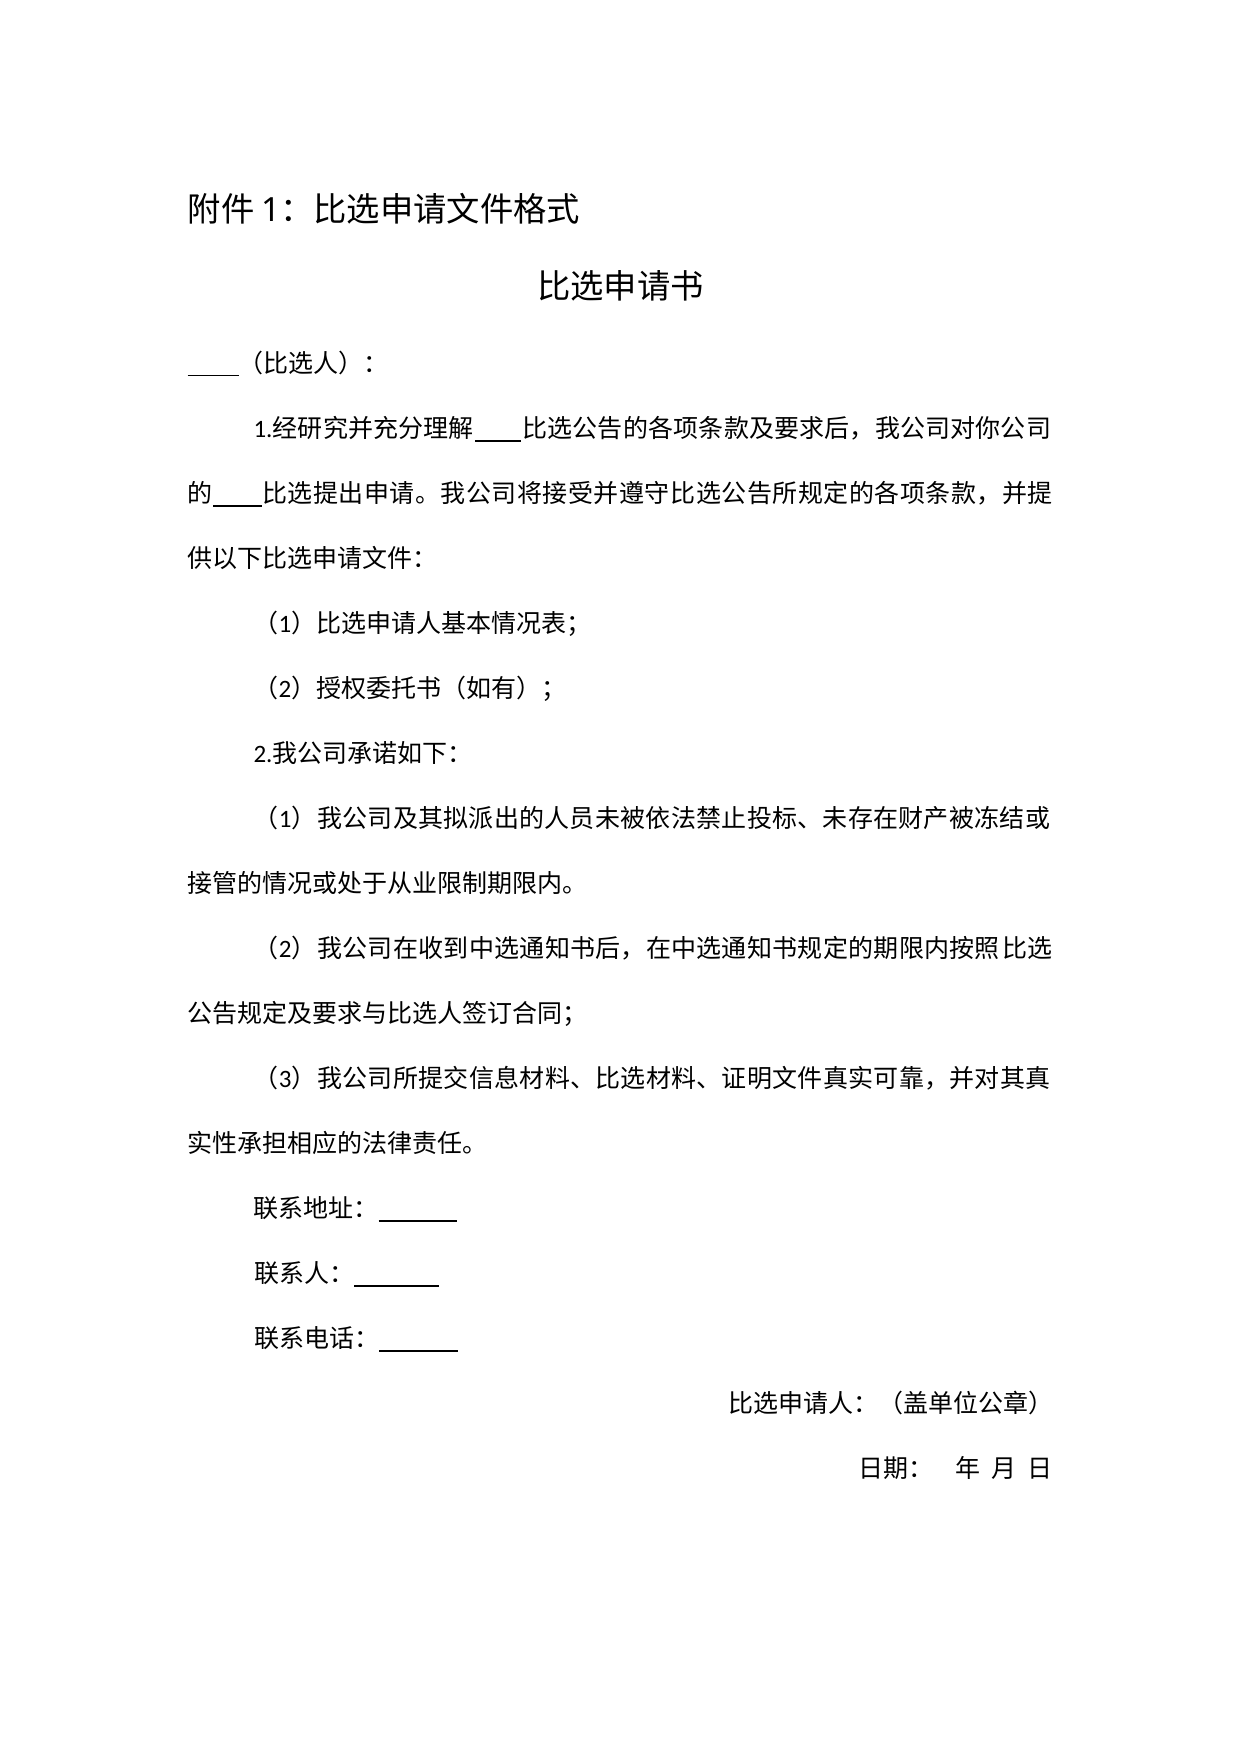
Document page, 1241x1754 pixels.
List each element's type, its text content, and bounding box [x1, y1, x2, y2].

text 比选申请人：（盖单位公章） [187, 1369, 1053, 1434]
list 授权委托书（如有）； [187, 654, 1053, 719]
text 联系人： [187, 1239, 1053, 1304]
text （比选人）： [187, 329, 1053, 394]
text 比选申请书 [187, 252, 1053, 317]
text （1）比选申请人基本情况表； [187, 589, 1053, 654]
text 联系地址： [187, 1174, 1053, 1239]
text （1）我公司及其拟派出的人员未被依法禁止投标、未存在财产被冻结或接管的情况或处于从业限制期限内。 [187, 784, 1053, 914]
text 联系电话： [187, 1304, 1053, 1369]
text 日期： 年 月 日 [187, 1434, 1053, 1499]
text 1.经研究并充分理解 比选公告的各项条款及要求后，我公司对你公司的 比选提出申请。我公司将接受并遵守比选公告所规定的各项条款，并提供以下比选申请文件： [187, 394, 1053, 589]
text 附件1：比选申请文件格式 [187, 174, 1053, 239]
text （2）我公司在收到中选通知书后，在中选通知书规定的期限内按照比选公告规定及要求与比选人签订合同； [187, 914, 1053, 1044]
text 2.我公司承诺如下： [187, 719, 1053, 784]
text （3）我公司所提交信息材料、比选材料、证明文件真实可靠，并对其真实性承担相应的法律责任。 [187, 1044, 1053, 1174]
